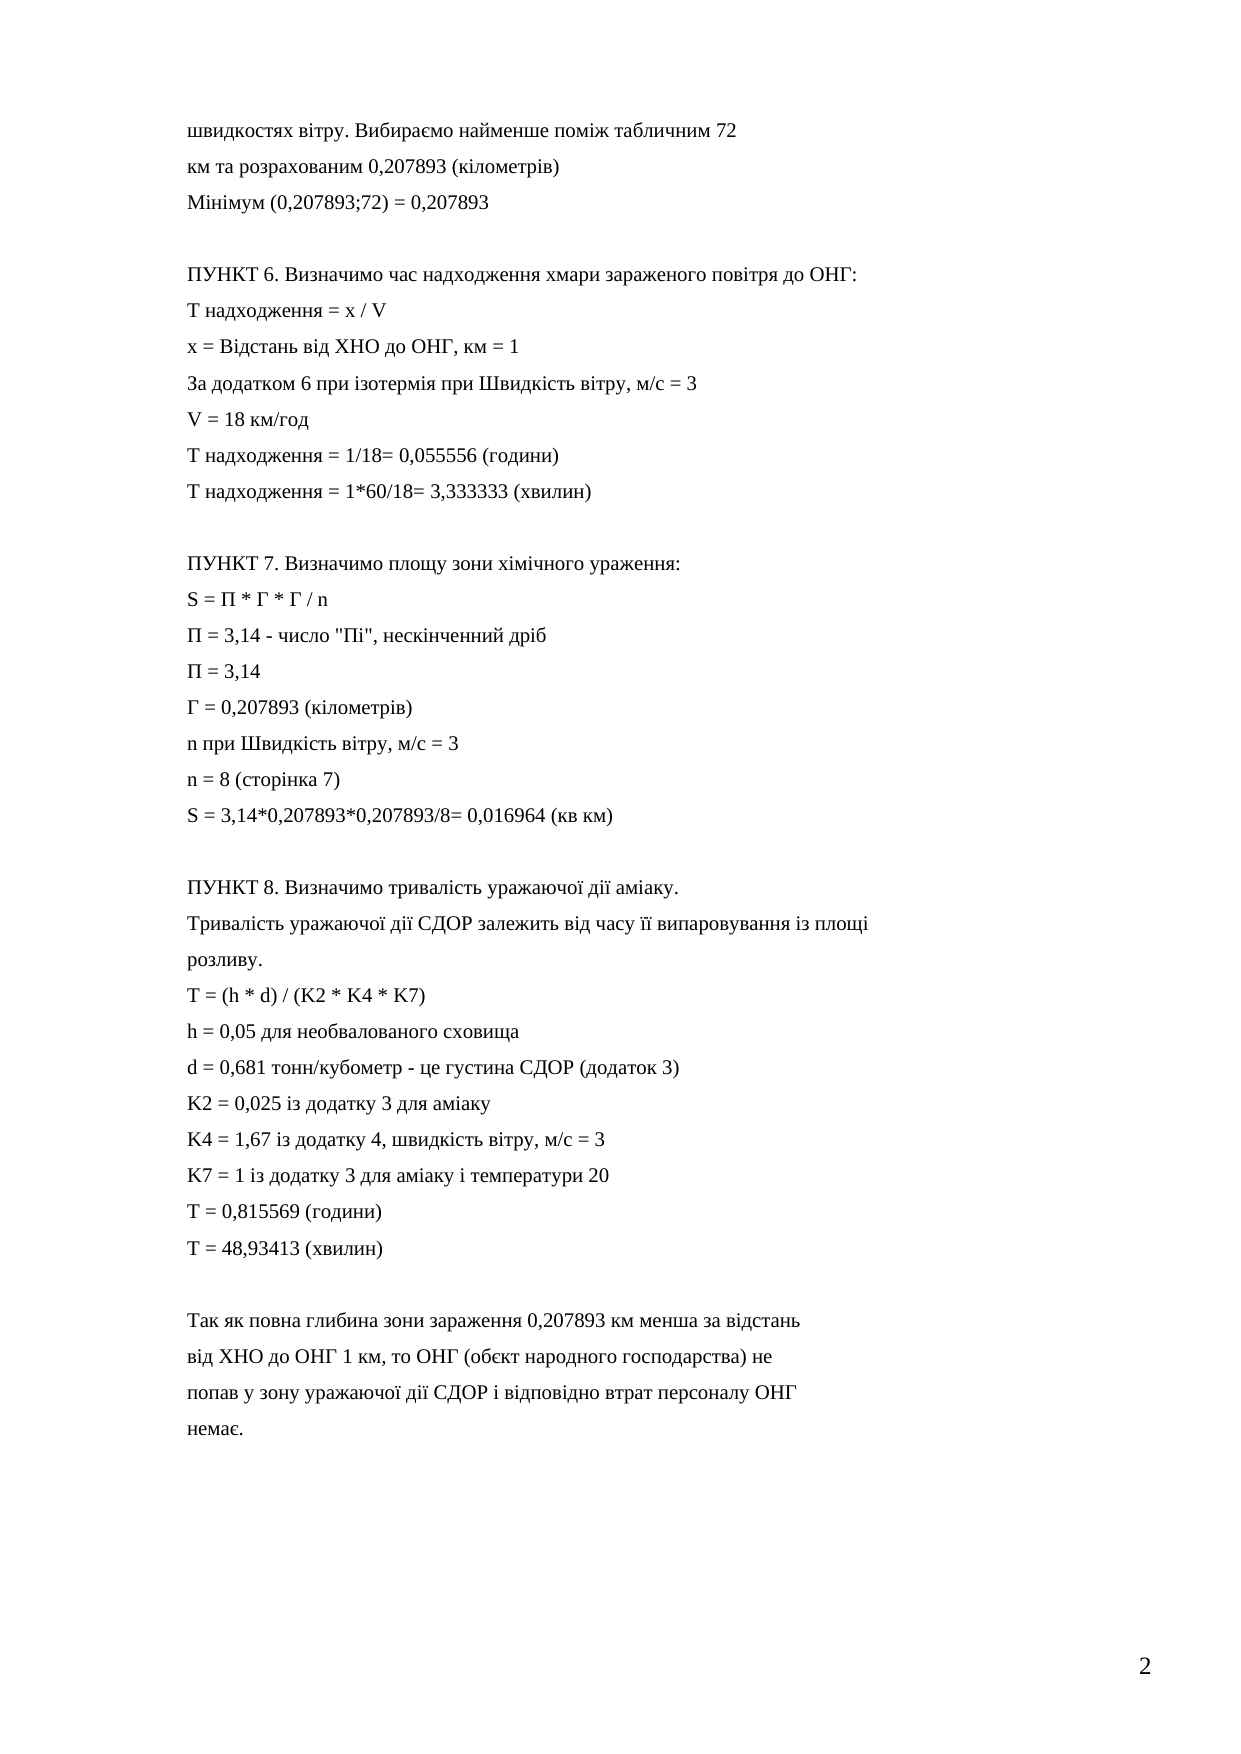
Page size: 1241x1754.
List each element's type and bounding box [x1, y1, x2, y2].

table_header [176, 118, 890, 1454]
